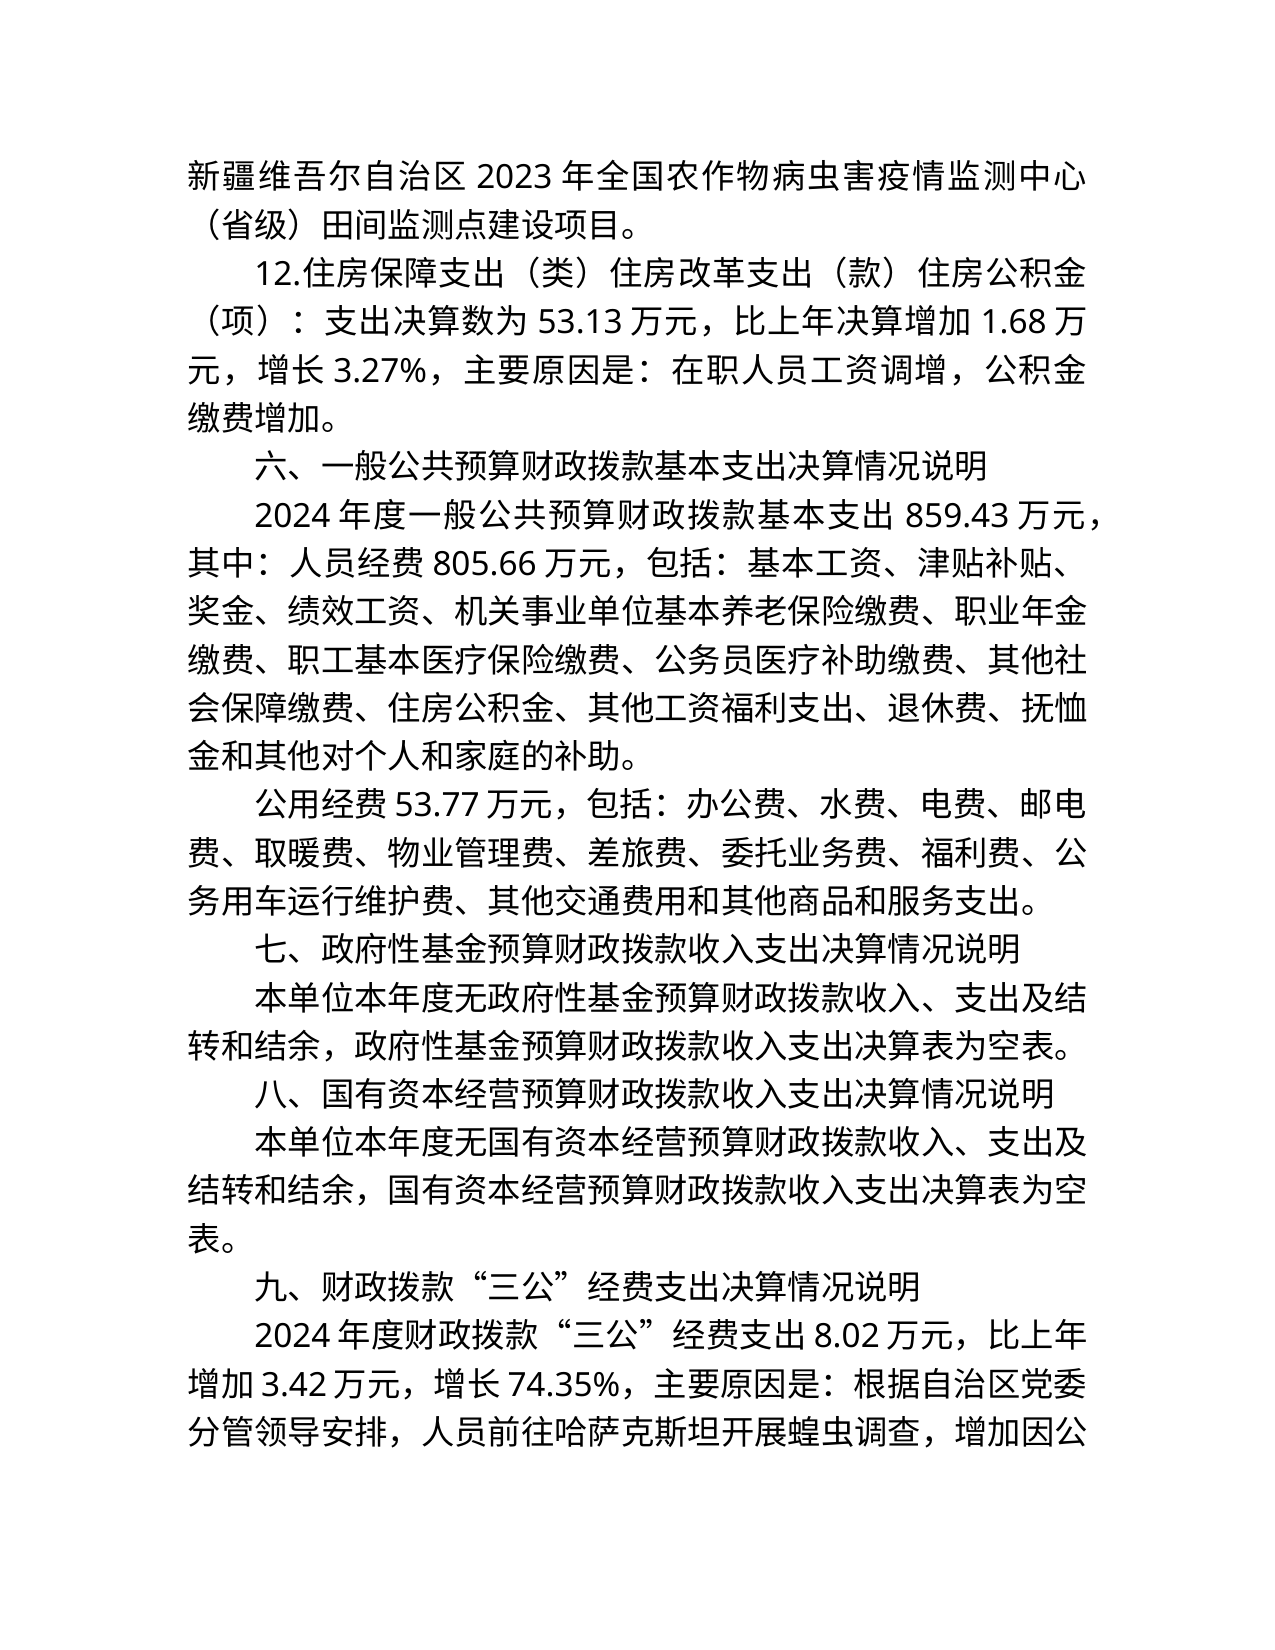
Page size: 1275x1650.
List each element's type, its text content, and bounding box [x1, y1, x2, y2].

text 本单位本年度无政府性基金预算财政拨款收入、支出及结转和结余，政府性基金预算财政拨款收入支出决算表为空表。 [187, 971, 1087, 1068]
text 本单位本年度无国有资本经营预算财政拨款收入、支出及结转和结余，国有资本经营预算财政拨款收入支出决算表为空表。 [187, 1116, 1087, 1261]
text 2024年度一般公共预算财政拨款基本支出859.43万元，其中：人员经费805.66万元，包括：基本工资、津贴补贴、奖金、绩效工资、机关事业单位基本养老保险缴费、职业年金缴费、职工基本医疗保险缴费、公务员医疗补助缴费、其他社会保障缴费、住房公积金、其他工资福利支出、退休费、抚恤金和其他对个人和家庭的补助。 [187, 488, 1087, 778]
text 公用经费53.77万元，包括：办公费、水费、电费、邮电费、取暖费、物业管理费、差旅费、委托业务费、福利费、公务用车运行维护费、其他交通费用和其他商品和服务支出。 [187, 778, 1087, 923]
text 六、一般公共预算财政拨款基本支出决算情况说明 [187, 440, 1087, 488]
text 12.住房保障支出（类）住房改革支出（款）住房公积金（项）：支出决算数为53.13万元，比上年决算增加1.68万元，增长3.27%，主要原因是：在职人员工资调增，公积金缴费增加。 [187, 247, 1087, 440]
text 七、政府性基金预算财政拨款收入支出决算情况说明 [187, 923, 1087, 971]
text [187, 1309, 1087, 1454]
text 八、国有资本经营预算财政拨款收入支出决算情况说明 [187, 1068, 1087, 1116]
text 九、财政拨款“三公”经费支出决算情况说明 [187, 1261, 1087, 1309]
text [187, 150, 1087, 247]
